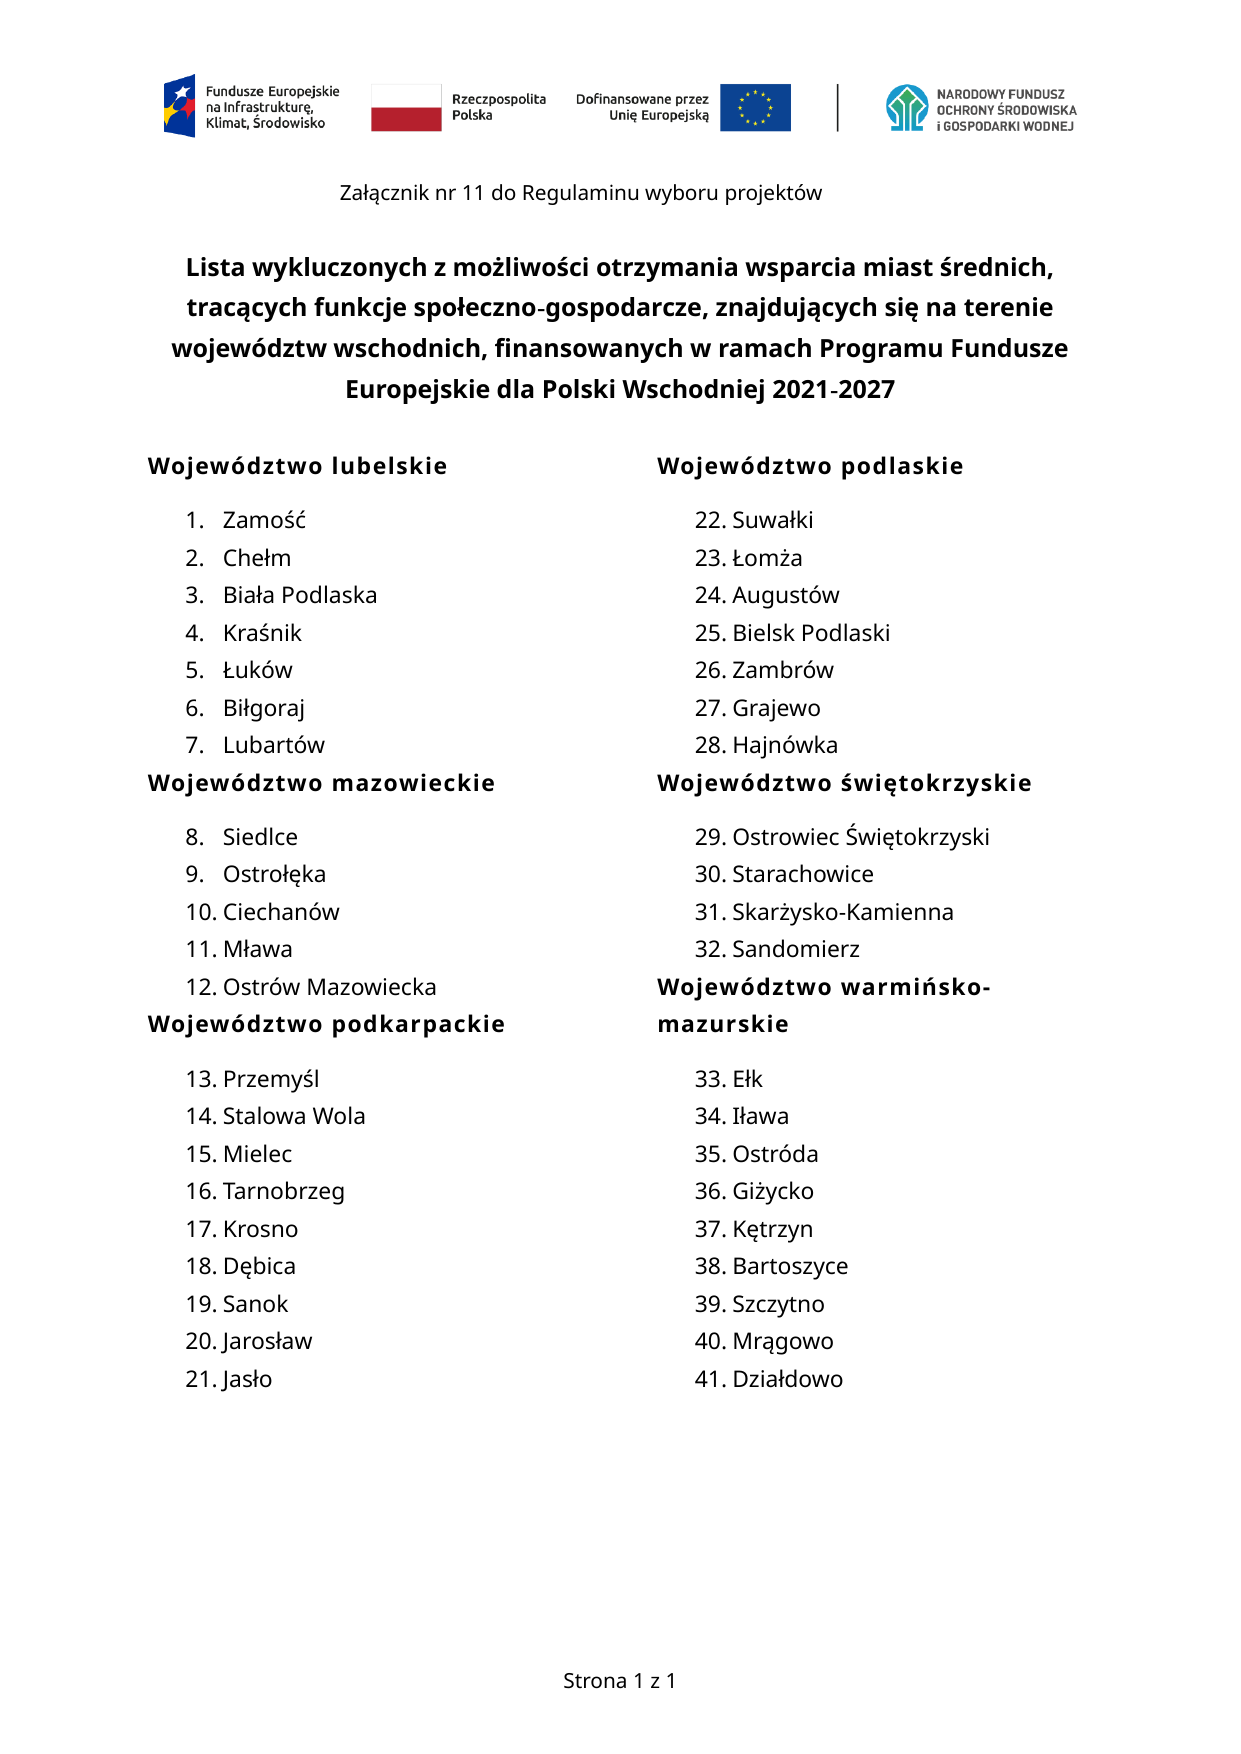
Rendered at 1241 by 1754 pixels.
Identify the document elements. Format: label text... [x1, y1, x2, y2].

subtitle Województwo warmińsko-mazurskie [657, 971, 1093, 1040]
list Biłgoraj [185, 692, 583, 723]
list Sandomierz [694, 933, 1093, 965]
list Zambrów [694, 654, 1093, 686]
list Biała Podlaska [185, 579, 583, 611]
list Zamość [185, 504, 583, 536]
list Jarosław [185, 1325, 583, 1356]
list Iława [694, 1100, 1093, 1131]
list Łuków [185, 654, 583, 686]
list Ciechanów [185, 896, 583, 927]
list Kraśnik [185, 617, 583, 648]
list Suwałki [694, 504, 1093, 536]
list Augustów [694, 579, 1093, 611]
list Działdowo [694, 1363, 1093, 1394]
list Ostrów Mazowiecka [185, 971, 583, 1002]
subtitle Województwo podkarpackie [148, 1008, 583, 1040]
list Stalowa Wola [185, 1100, 583, 1131]
list Kętrzyn [694, 1213, 1093, 1244]
list Siedlce [185, 821, 583, 852]
list Łomża [694, 542, 1093, 573]
list Grajewo [694, 692, 1093, 723]
picture [147, 59, 1093, 153]
subtitle Województwo mazowieckie [148, 767, 583, 798]
list Ostrowiec Świętokrzyski [694, 821, 1093, 852]
subtitle Województwo podlaskie [657, 450, 1093, 481]
list Chełm [185, 542, 583, 573]
list Hajnówka [694, 729, 1093, 761]
list Mrągowo [694, 1325, 1093, 1356]
subtitle Lista wykluczonych z możliwości otrzymania wsparcia miast średnich, tracących funkcje społeczno‐gospodarcze, znajdujących się na terenie województw wschodnich, finansowanych w ramach Programu Fundusze Europejskie dla Polski Wschodniej 2021‐2027 [148, 249, 1093, 406]
list Przemyśl [185, 1063, 583, 1094]
list Skarżysko-Kamienna [694, 896, 1093, 927]
list Giżycko [694, 1175, 1093, 1206]
list Bielsk Podlaski [694, 617, 1093, 648]
list Jasło [185, 1363, 583, 1394]
list Szczytno [694, 1288, 1093, 1319]
list Starachowice [694, 858, 1093, 890]
subtitle Województwo lubelskie [148, 450, 583, 481]
list Tarnobrzeg [185, 1175, 583, 1206]
list Ostrołęka [185, 858, 583, 890]
list Bartoszyce [694, 1250, 1093, 1281]
subtitle Województwo świętokrzyskie [657, 767, 1093, 798]
list Mielec [185, 1138, 583, 1169]
list Lubartów [185, 729, 583, 761]
list Ełk [694, 1063, 1093, 1094]
list Ostróda [694, 1138, 1093, 1169]
list Dębica [185, 1250, 583, 1281]
list Mława [185, 933, 583, 965]
list Sanok [185, 1288, 583, 1319]
list Krosno [185, 1213, 583, 1244]
list Załącznik nr 11 do Regulaminu wyboru projektów [192, 178, 1093, 206]
